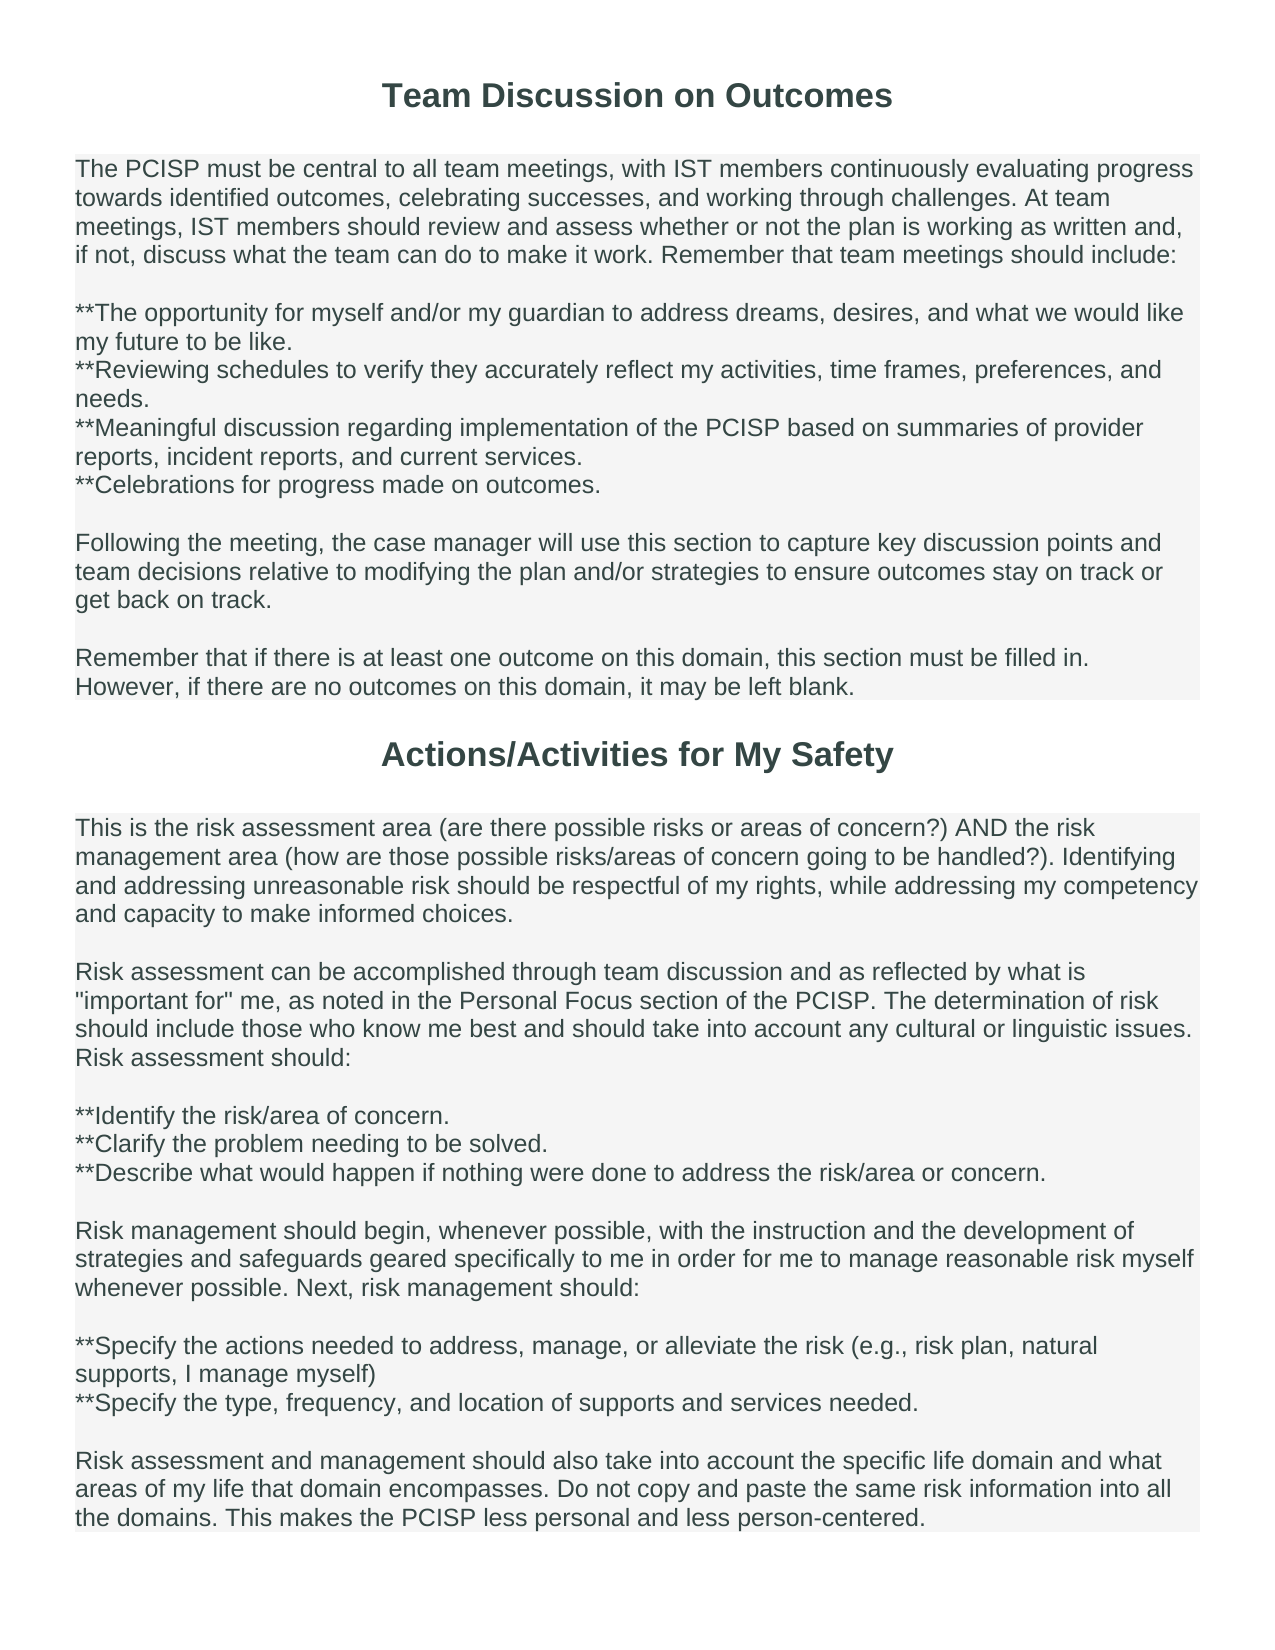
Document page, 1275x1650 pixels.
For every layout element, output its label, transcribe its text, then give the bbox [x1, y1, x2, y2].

text **Reviewing schedules to verify they accurately reflect my activities, time frames, preferences, and needs. [75, 355, 1200, 413]
text **Identify the risk/area of concern. [75, 1101, 1200, 1129]
text Risk assessment can be accomplished through team discussion and as reflected by what is "important for" me, as noted in the Personal Focus section of the PCISP. The determination of risk should include those who know me best and should take into account any cultural or linguistic issues. Risk assessment should: [75, 957, 1200, 1072]
text Remember that if there is at least one outcome on this domain, this section must be filled in. However, if there are no outcomes on this domain, it may be left blank. [75, 643, 1200, 700]
text Risk management should begin, whenever possible, with the instruction and the development of strategies and safeguards geared specifically to me in order for me to manage reasonable risk myself whenever possible. Next, risk management should: [75, 1216, 1200, 1302]
text **The opportunity for myself and/or my guardian to address dreams, desires, and what we would like my future to be like. [75, 298, 1200, 355]
text **Celebrations for progress made on outcomes. [75, 470, 1200, 499]
text The PCISP must be central to all team meetings, with IST members continuously evaluating progress towards identified outcomes, celebrating successes, and working through challenges. At team meetings, IST members should review and assess whether or not the plan is working as written and, if not, discuss what the team can do to make it work. Remember that team meetings should include: [75, 154, 1200, 269]
text Actions/Activities for My Safety [75, 734, 1200, 773]
text Risk assessment and management should also take into account the specific life domain and what areas of my life that domain encompasses. Do not copy and paste the same risk information into all the domains. This makes the PCISP less personal and less person-centered. [75, 1446, 1200, 1532]
text Team Discussion on Outcomes [75, 75, 1200, 114]
text **Specify the actions needed to address, manage, or alleviate the risk (e.g., risk plan, natural supports, I manage myself) [75, 1331, 1200, 1388]
text This is the risk assessment area (are there possible risks or areas of concern?) AND the risk management area (how are those possible risks/areas of concern going to be handled?). Identifying and addressing unreasonable risk should be respectful of my rights, while addressing my competency and capacity to make informed choices. [75, 813, 1200, 928]
text **Describe what would happen if nothing were done to address the risk/area or concern. [75, 1158, 1200, 1187]
text **Clarify the problem needing to be solved. [75, 1129, 1200, 1158]
text **Meaningful discussion regarding implementation of the PCISP based on summaries of provider reports, incident reports, and current services. [75, 413, 1200, 470]
text Following the meeting, the case manager will use this section to capture key discussion points and team decisions relative to modifying the plan and/or strategies to ensure outcomes stay on track or get back on track. [75, 528, 1200, 614]
text **Specify the type, frequency, and location of supports and services needed. [75, 1388, 1200, 1417]
